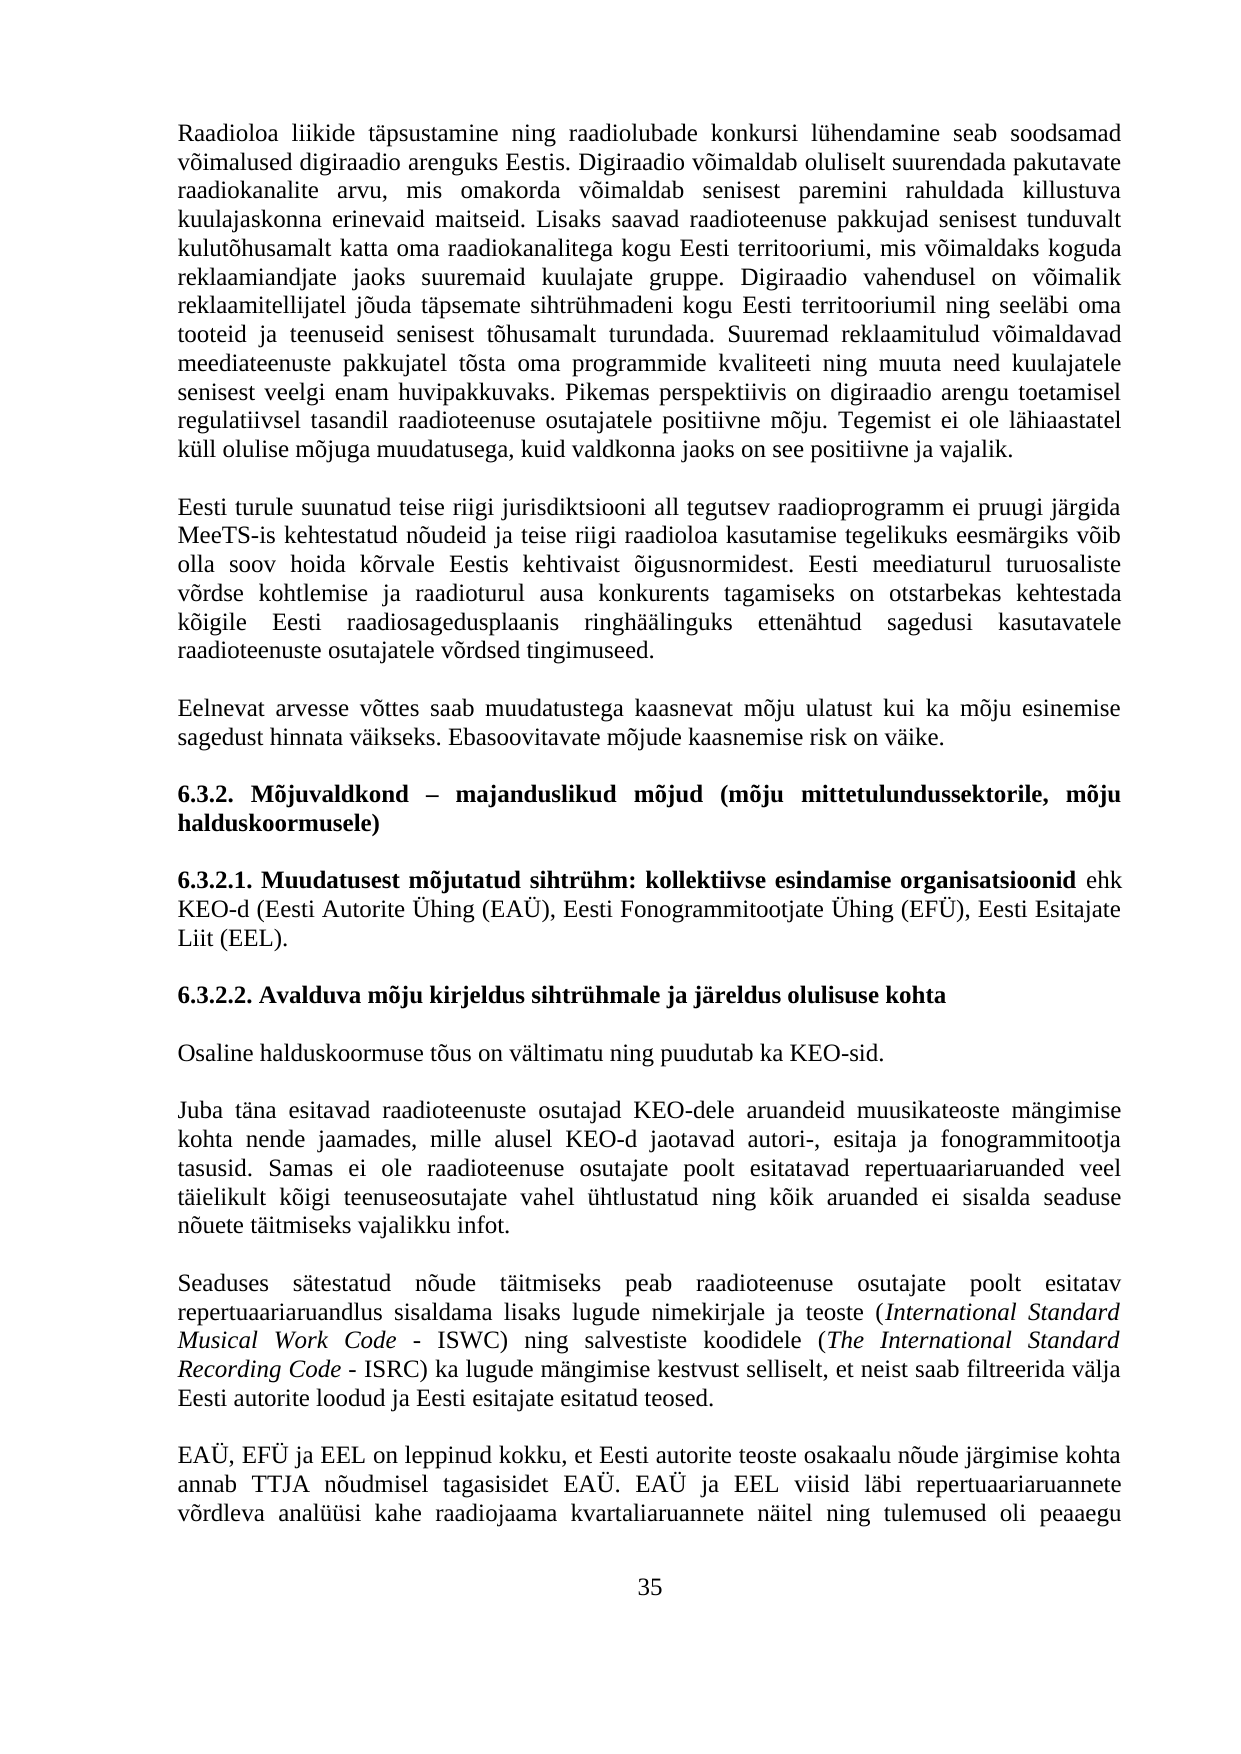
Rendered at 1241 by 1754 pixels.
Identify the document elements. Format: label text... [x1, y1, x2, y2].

text 6.3.2.2. Avalduva mõju kirjeldus sihtrühmale ja järeldus olulisuse kohta [177, 981, 1122, 1009]
text Osaline halduskoormuse tõus on vältimatu ning puudutab ka KEO-sid. [177, 1038, 1122, 1067]
text 6.3.2.1. Muudatusest mõjutatud sihtrühm: kollektiivse esindamise organisatsioonid ehk KEO-d (Eesti Autorite Ühing (EAÜ), Eesti Fonogrammitootjate Ühing (EFÜ), Eesti Esitajate Liit (EEL). [177, 866, 1122, 952]
text Eelnevat arvesse võttes saab muudatustega kaasnevat mõju ulatust kui ka mõju esinemise sagedust hinnata väikseks. Ebasoovitavate mõjude kaasnemise risk on väike. [177, 693, 1122, 751]
text Juba täna esitavad raadioteenuste osutajad KEO-dele aruandeid muusikateoste mängimise kohta nende jaamades, mille alusel KEO-d jaotavad autori-, esitaja ja fonogrammitootja tasusid. Samas ei ole raadioteenuse osutajate poolt esitatavad repertuaariaruanded veel täielikult kõigi teenuseosutajate vahel ühtlustatud ning kõik aruanded ei sisalda seaduse nõuete täitmiseks vajalikku infot. [177, 1096, 1122, 1239]
text 6.3.2. Mõjuvaldkond – majanduslikud mõjud (mõju mittetulundussektorile, mõju halduskoormusele) [177, 779, 1122, 837]
text Eesti turule suunatud teise riigi jurisdiktsiooni all tegutsev raadioprogramm ei pruugi järgida MeeTS-is kehtestatud nõudeid ja teise riigi raadioloa kasutamise tegelikuks eesmärgiks võib olla soov hoida kõrvale Eestis kehtivaist õigusnormidest. Eesti meediaturul turuosaliste võrdse kohtlemise ja raadioturul ausa konkurents tagamiseks on otstarbekas kehtestada kõigile Eesti raadiosagedusplaanis ringhäälinguks ettenähtud sagedusi kasutavatele raadioteenuste osutajatele võrdsed tingimuseed. [177, 492, 1122, 664]
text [177, 1441, 1122, 1527]
text Raadioloa liikide täpsustamine ning raadiolubade konkursi lühendamine seab soodsamad võimalused digiraadio arenguks Eestis. Digiraadio võimaldab oluliselt suurendada pakutavate raadiokanalite arvu, mis omakorda võimaldab senisest paremini rahuldada killustuva kuulajaskonna erinevaid maitseid. Lisaks saavad raadioteenuse pakkujad senisest tunduvalt kulutõhusamalt katta oma raadiokanalitega kogu Eesti territooriumi, mis võimaldaks koguda reklaamiandjate jaoks suuremaid kuulajate gruppe. Digiraadio vahendusel on võimalik reklaamitellijatel jõuda täpsemate sihtrühmadeni kogu Eesti territooriumil ning seeläbi oma tooteid ja teenuseid senisest tõhusamalt turundada. Suuremad reklaamitulud võimaldavad meediateenuste pakkujatel tõsta oma programmide kvaliteeti ning muuta need kuulajatele senisest veelgi enam huvipakkuvaks. Pikemas perspektiivis on digiraadio arengu toetamisel regulatiivsel tasandil raadioteenuse osutajatele positiivne mõju. Tegemist ei ole lähiaastatel küll olulise mõjuga muudatusega, kuid valdkonna jaoks on see positiivne ja vajalik. [177, 118, 1122, 463]
text Seaduses sätestatud nõude täitmiseks peab raadioteenuse osutajate poolt esitatav repertuaariaruandlus sisaldama lisaks lugude nimekirjale ja teoste (International Standard Musical Work Code - ISWC) ning salvestiste koodidele (The International Standard Recording Code - ISRC) ka lugude mängimise kestvust selliselt, et neist saab filtreerida välja Eesti autorite loodud ja Eesti esitajate esitatud teosed. [177, 1268, 1122, 1412]
